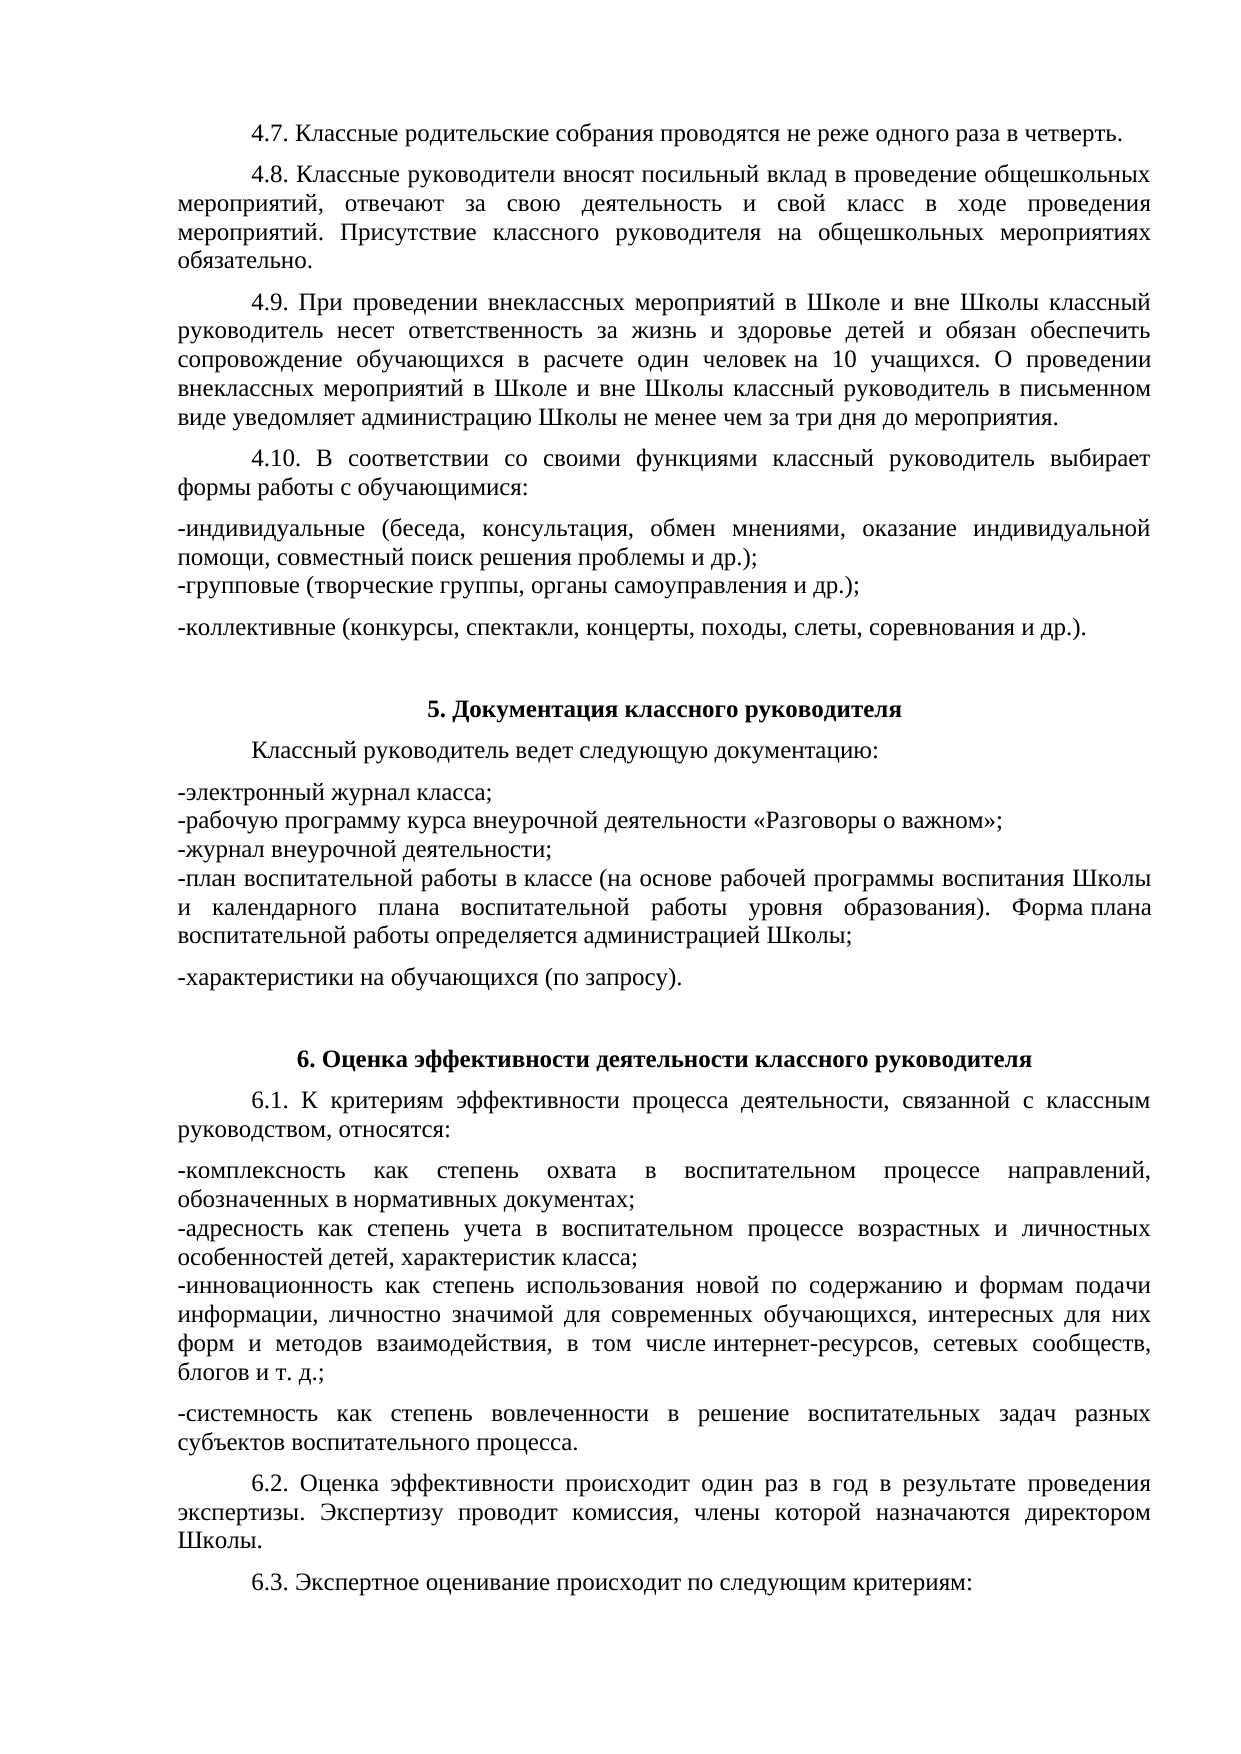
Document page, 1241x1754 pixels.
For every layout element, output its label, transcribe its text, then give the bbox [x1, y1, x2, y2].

text -коллективные (конкурсы, спектакли, концерты, походы, слеты, соревнования и др.). [177, 612, 1152, 641]
text 5. Документация классного руководителя [177, 694, 1152, 723]
text -характеристики на обучающихся (по запросу). [177, 962, 1152, 991]
text -системность как степень вовлеченности в решение воспитательных задач разных субъектов воспитательного процесса. [177, 1398, 1152, 1456]
text -журнал внеурочной деятельности; [177, 834, 1152, 863]
text -рабочую программу курса внеурочной деятельности «Разговоры о важном»; [177, 806, 1152, 834]
text 6.1. К критериям эффективности процесса деятельности, связанной с классным руководством, относятся: [177, 1086, 1152, 1143]
text Классный руководитель ведет следующую документацию: [177, 736, 1152, 764]
text 4.10. В соответствии со своими функциями классный руководитель выбирает формы работы с обучающимися: [177, 443, 1152, 501]
text -план воспитательной работы в классе (на основе рабочей программы воспитания Школы и календарного плана воспитательной работы уровня образования). Форма плана воспитательной работы определяется администрацией Школы; [177, 863, 1152, 949]
text -комплексность как степень охвата в воспитательном процессе направлений, обозначенных в нормативных документах; [177, 1156, 1152, 1213]
text 4.8. Классные руководители вносят посильный вклад в проведение общешкольных мероприятий, отвечают за свою деятельность и свой класс в ходе проведения мероприятий. Присутствие классного руководителя на общешкольных мероприятиях обязательно. [177, 159, 1152, 274]
text -электронный журнал класса; [177, 777, 1152, 806]
text 4.9. При проведении внеклассных мероприятий в Школе и вне Школы классный руководитель несет ответственность за жизнь и здоровье детей и обязан обеспечить сопровождение обучающихся в расчете один человек на 10 учащихся. О проведении внеклассных мероприятий в Школе и вне Школы классный руководитель в письменном виде уведомляет администрацию Школы не менее чем за три дня до мероприятия. [177, 287, 1152, 431]
text -адресность как степень учета в воспитательном процессе возрастных и личностных особенностей детей, характеристик класса; [177, 1213, 1152, 1271]
text -индивидуальные (беседа, консультация, обмен мнениями, оказание индивидуальной помощи, совместный поиск решения проблемы и др.); [177, 513, 1152, 571]
text -групповые (творческие группы, органы самоуправления и др.); [177, 571, 1152, 599]
text 4.7. Классные родительские собрания проводятся не реже одного раза в четверть. [177, 118, 1152, 147]
text -инновационность как степень использования новой по содержанию и формам подачи информации, личностно значимой для современных обучающихся, интересных для них форм и методов взаимодействия, в том числе интернет-ресурсов, сетевых сообществ, блогов и т. д.; [177, 1271, 1152, 1386]
text 6. Оценка эффективности деятельности классного руководителя [177, 1044, 1152, 1073]
text 6.2. Оценка эффективности происходит один раз в год в результате проведения экспертизы. Экспертизу проводит комиссия, члены которой назначаются директором Школы. [177, 1468, 1152, 1554]
text 6.3. Экспертное оценивание происходит по следующим критериям: [177, 1567, 1152, 1596]
